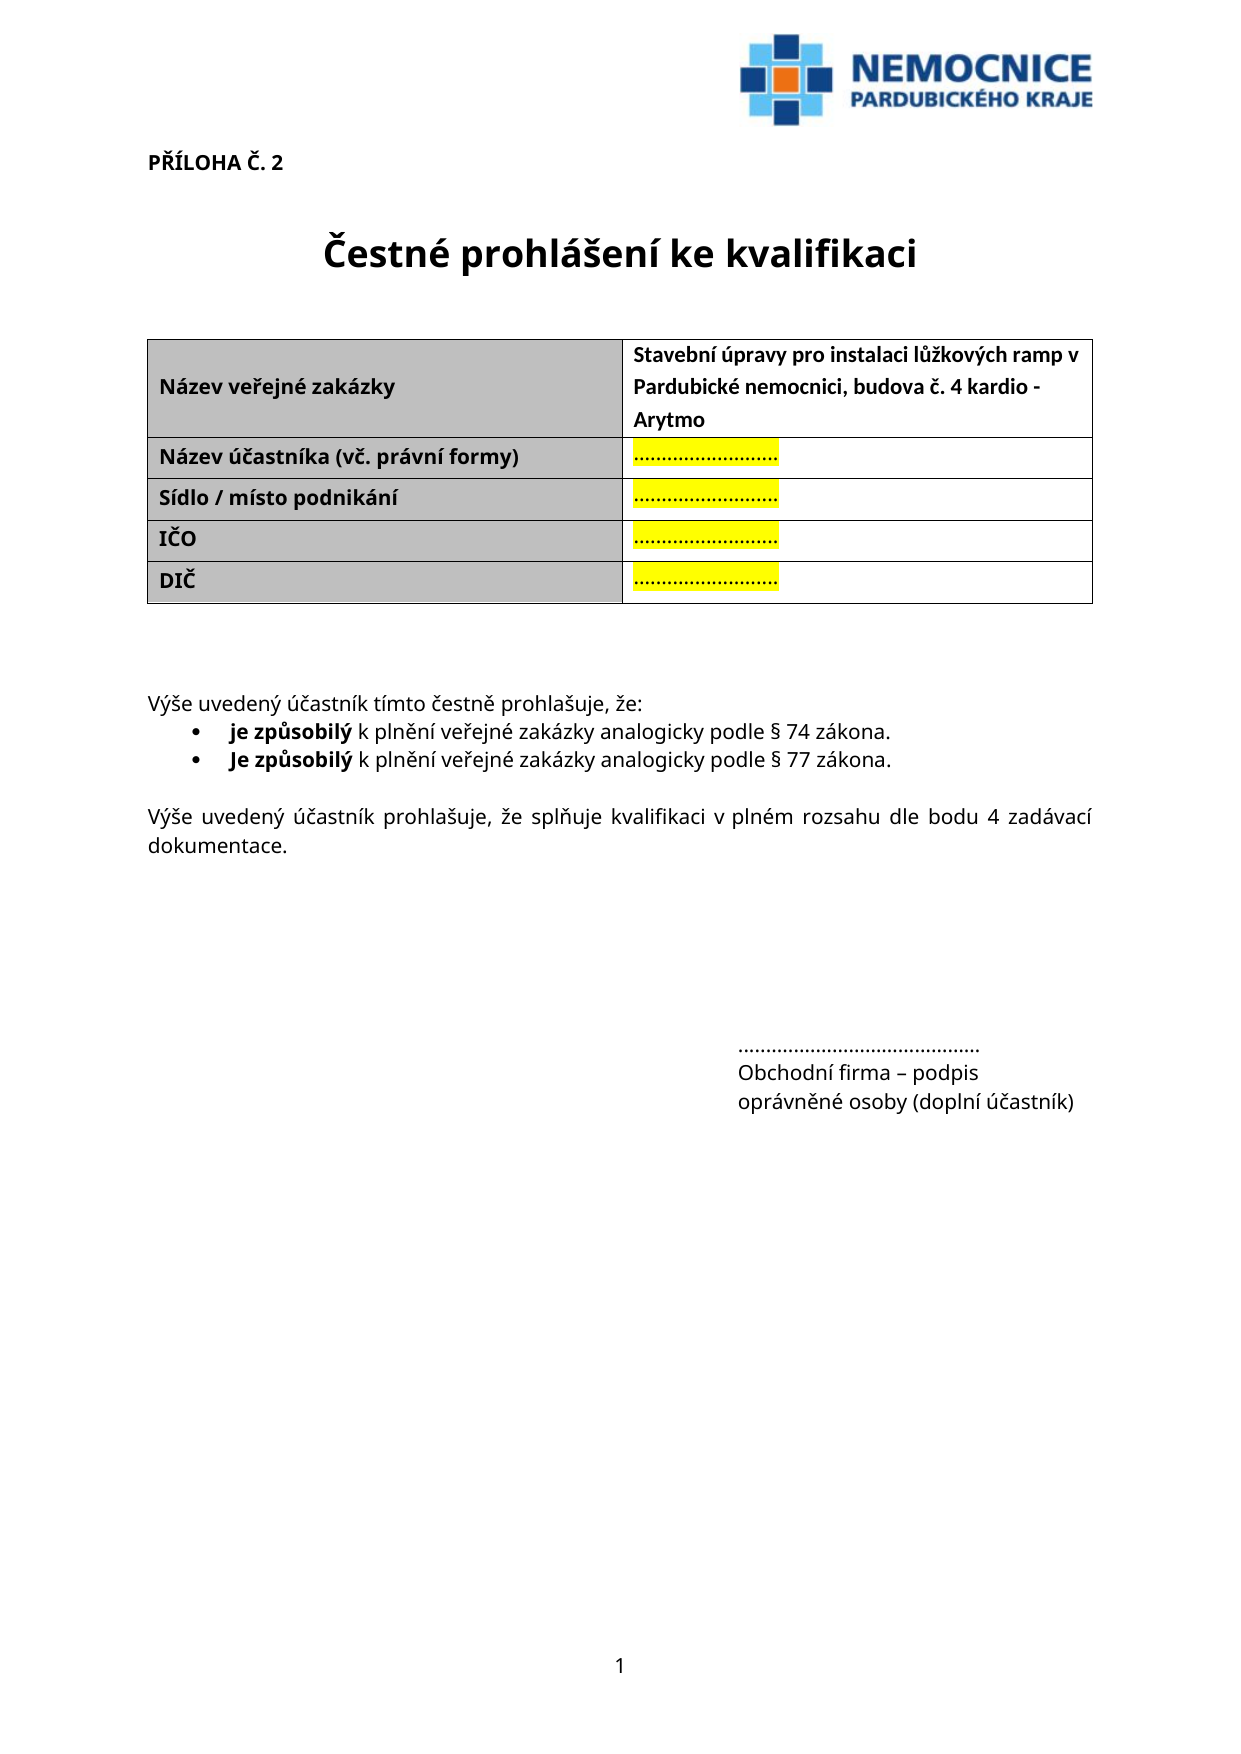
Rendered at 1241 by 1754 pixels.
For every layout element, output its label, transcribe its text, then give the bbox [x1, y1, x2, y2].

list Je způsobilý k plnění veřejné zakázky analogicky podle § 77 zákona. [192, 746, 1092, 774]
table_cell .......................... [623, 562, 1092, 602]
list je způsobilý k plnění veřejné zakázky analogicky podle § 74 zákona. [192, 717, 1092, 746]
text Příloha č. 2 [148, 148, 1092, 176]
text ...........…………………………… [738, 1030, 1092, 1058]
text Výše uvedený účastník tímto čestně prohlašuje, že: [148, 689, 1092, 717]
table_header Stavební úpravy pro instalaci lůžkových ramp v Pardubické nemocnici, budova č. 4 kardio - Arytmo [623, 340, 1092, 437]
picture [739, 33, 1093, 127]
table_cell .......................... [623, 479, 1092, 520]
text Výše uvedený účastník prohlašuje, že splňuje kvalifikaci v plném rozsahu dle bodu 4 zadávací dokumentace. [148, 802, 1092, 859]
table_cell Sídlo / místo podnikání [148, 479, 622, 520]
table_cell DIČ [148, 562, 622, 602]
text Obchodní firma – podpis oprávněné osoby (doplní účastník) [738, 1058, 1092, 1115]
text Čestné prohlášení ke kvalifikaci [148, 227, 1092, 278]
table_cell .......................... [623, 438, 1092, 478]
table_cell IČO [148, 521, 622, 561]
table_header Název veřejné zakázky [148, 340, 622, 437]
table_cell .......................... [623, 521, 1092, 561]
table_cell Název účastníka (vč. právní formy) [148, 438, 622, 478]
